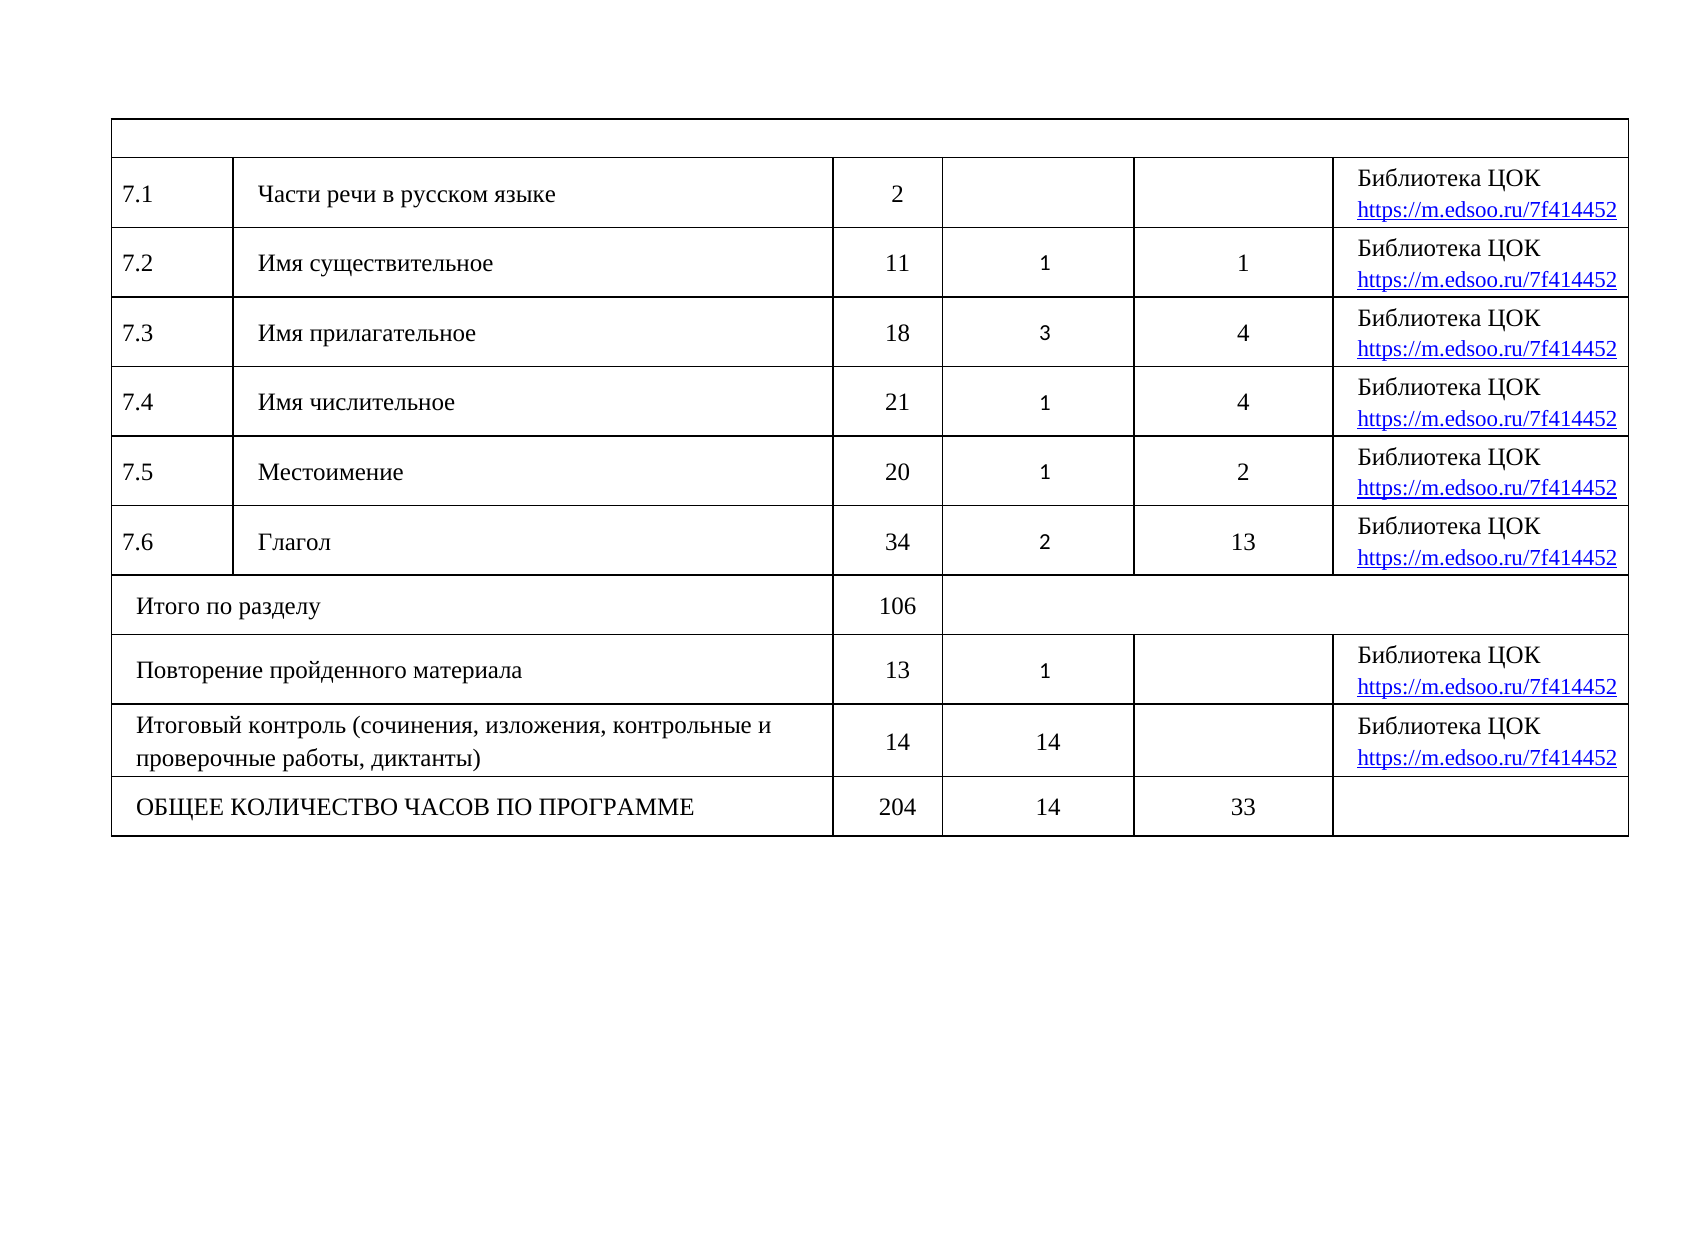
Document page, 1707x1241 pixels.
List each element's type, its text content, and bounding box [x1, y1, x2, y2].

table_cell 2 [1135, 437, 1332, 505]
table_cell 3 [943, 298, 1133, 366]
table_cell Итоговый контроль (сочинения, изложения, контрольные и проверочные работы, диктанты) [112, 705, 832, 776]
table_cell 7.4 [112, 367, 232, 435]
table_cell 1 [943, 635, 1133, 703]
table_cell 4 [1135, 298, 1332, 366]
table_cell [1135, 635, 1332, 703]
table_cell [1334, 228, 1628, 296]
table_cell 106 [834, 576, 942, 634]
table_cell 1 [1135, 228, 1332, 296]
table_cell [943, 158, 1133, 226]
table_cell 34 [834, 506, 942, 574]
table_cell 14 [943, 705, 1133, 776]
table_cell 14 [834, 705, 942, 776]
table_cell ОБЩЕЕ КОЛИЧЕСТВО ЧАСОВ ПО ПРОГРАММЕ [112, 777, 832, 835]
table_cell Имя существительное [234, 228, 832, 296]
table_cell Библиотека ЦОК https://m.edsoo.ru/7f414452 [1334, 298, 1628, 366]
table_cell 7.2 [112, 228, 232, 296]
table_cell Местоимение [234, 437, 832, 505]
table_cell Имя числительное [234, 367, 832, 435]
table_cell Библиотека ЦОК https://m.edsoo.ru/7f414452 [1334, 437, 1628, 505]
table_cell [1135, 158, 1332, 226]
table_cell 1 [943, 437, 1133, 505]
table_cell 1 [943, 367, 1133, 435]
table_cell 7.1 [112, 158, 232, 226]
table_cell [1135, 705, 1332, 776]
table_cell 11 [834, 228, 942, 296]
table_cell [112, 120, 1628, 157]
table_cell Повторение пройденного материала [112, 635, 832, 703]
table_cell 18 [834, 298, 942, 366]
table_cell [943, 576, 1628, 634]
table_cell Библиотека ЦОК https://m.edsoo.ru/7f414452 [1334, 635, 1628, 703]
table_cell Библиотека ЦОК https://m.edsoo.ru/7f414452 [1334, 367, 1628, 435]
table_cell 13 [1135, 506, 1332, 574]
table_cell Имя прилагательное [234, 298, 832, 366]
table_cell Глагол [234, 506, 832, 574]
table_cell 1 [943, 228, 1133, 296]
table_cell 13 [834, 635, 942, 703]
table_cell 7.6 [112, 506, 232, 574]
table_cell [1334, 158, 1628, 226]
table_cell 33 [1135, 777, 1332, 835]
table_cell 2 [834, 158, 942, 226]
table_cell Части речи в русском языке [234, 158, 832, 226]
table_cell 14 [943, 777, 1133, 835]
table_cell [1334, 777, 1628, 835]
table_cell 20 [834, 437, 942, 505]
table_cell Итого по разделу [112, 576, 832, 634]
table_cell Библиотека ЦОК https://m.edsoo.ru/7f414452 [1334, 705, 1628, 776]
table_cell 7.3 [112, 298, 232, 366]
table_cell Библиотека ЦОК https://m.edsoo.ru/7f414452 [1334, 506, 1628, 574]
table_cell 204 [834, 777, 942, 835]
table_cell 2 [943, 506, 1133, 574]
table_cell 7.5 [112, 437, 232, 505]
table_cell 21 [834, 367, 942, 435]
table_cell 4 [1135, 367, 1332, 435]
